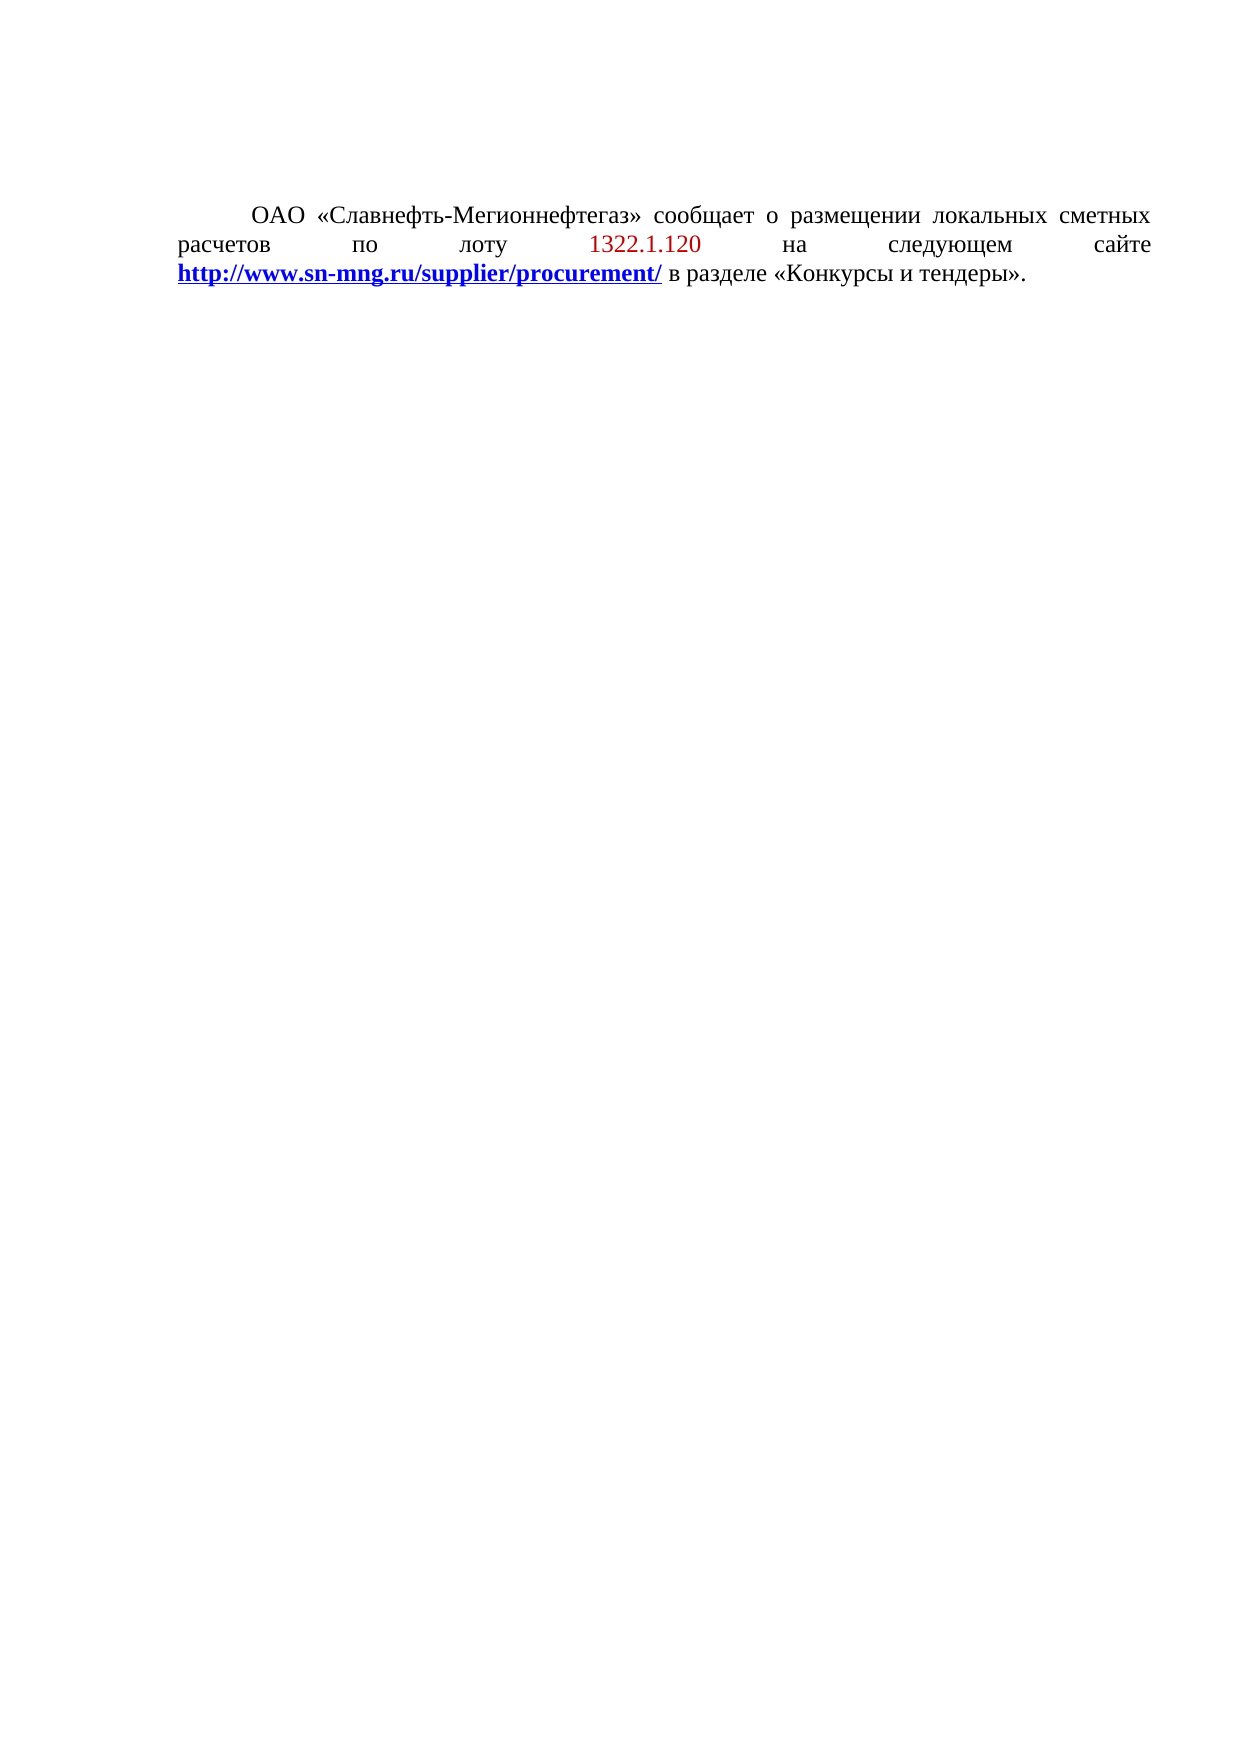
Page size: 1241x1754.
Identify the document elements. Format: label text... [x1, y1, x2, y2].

text ОАО «Славнефть-Мегионнефтегаз» сообщает о размещении локальных сметных расчетов по лоту 1322.1.120 на следующем сайте http://www.sn-mng.ru/supplier/procurement/ в разделе «Конкурсы и тендеры». [177, 201, 1152, 287]
